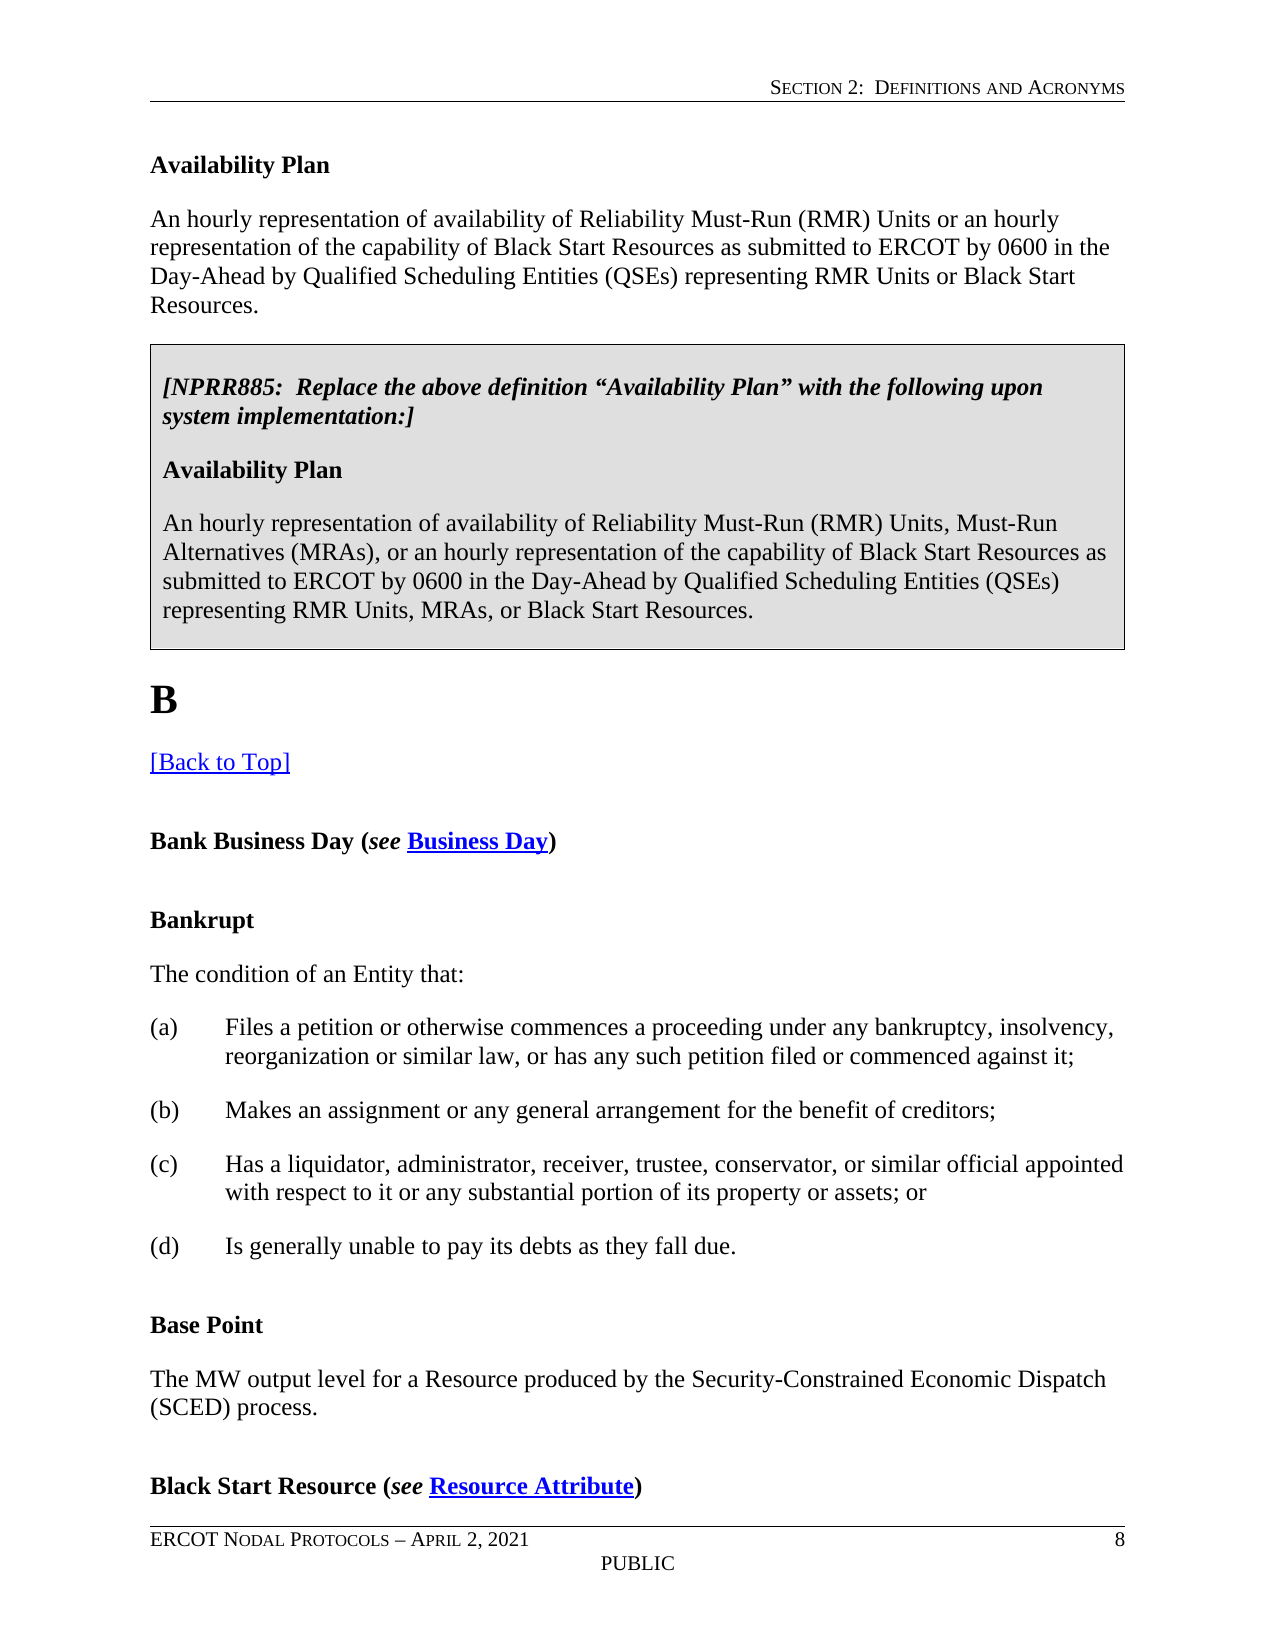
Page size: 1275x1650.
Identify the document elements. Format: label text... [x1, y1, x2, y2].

table_header [NPRR885: Replace the above definition “Availability Plan” with the following upon system implementation:] Availability Plan An hourly representation of availability of Reliability Must-Run (RMR) Units, Must-Run Alternatives (MRAs), or an hourly representation of the capability of Black Start Resources as submitted to ERCOT by 0600 in the Day-Ahead by Qualified Scheduling Entities (QSEs) representing RMR Units, MRAs, or Black Start Resources. [151, 345, 1124, 648]
text The condition of an Entity that: [150, 959, 1125, 987]
list [Back to Top] [150, 747, 1125, 776]
text Base Point [150, 1310, 1125, 1339]
list (c) Has a liquidator, administrator, receiver, trustee, conservator, or similar official appointed with respect to it or any substantial portion of its property or assets; or [150, 1149, 1125, 1206]
list (d) Is generally unable to pay its debts as they fall due. [150, 1231, 1125, 1260]
text The MW output level for a Resource produced by the Security-Constrained Economic Dispatch (SCED) process. [150, 1364, 1125, 1421]
text Bankrupt [150, 905, 1125, 934]
list (b) Makes an assignment or any general arrangement for the benefit of creditors; [150, 1095, 1125, 1124]
text Bank Business Day (see Business Day) [150, 826, 1125, 855]
text Availability Plan [150, 150, 1125, 179]
text Black Start Resource (see Resource Attribute) [150, 1471, 1125, 1500]
text B [150, 674, 1125, 722]
list (a) Files a petition or otherwise commences a proceeding under any bankruptcy, insolvency, reorganization or similar law, or has any such petition filed or commenced against it; [150, 1012, 1125, 1070]
text An hourly representation of availability of Reliability Must-Run (RMR) Units or an hourly representation of the capability of Black Start Resources as submitted to ERCOT by 0600 in the Day-Ahead by Qualified Scheduling Entities (QSEs) representing RMR Units or Black Start Resources. [150, 204, 1125, 319]
